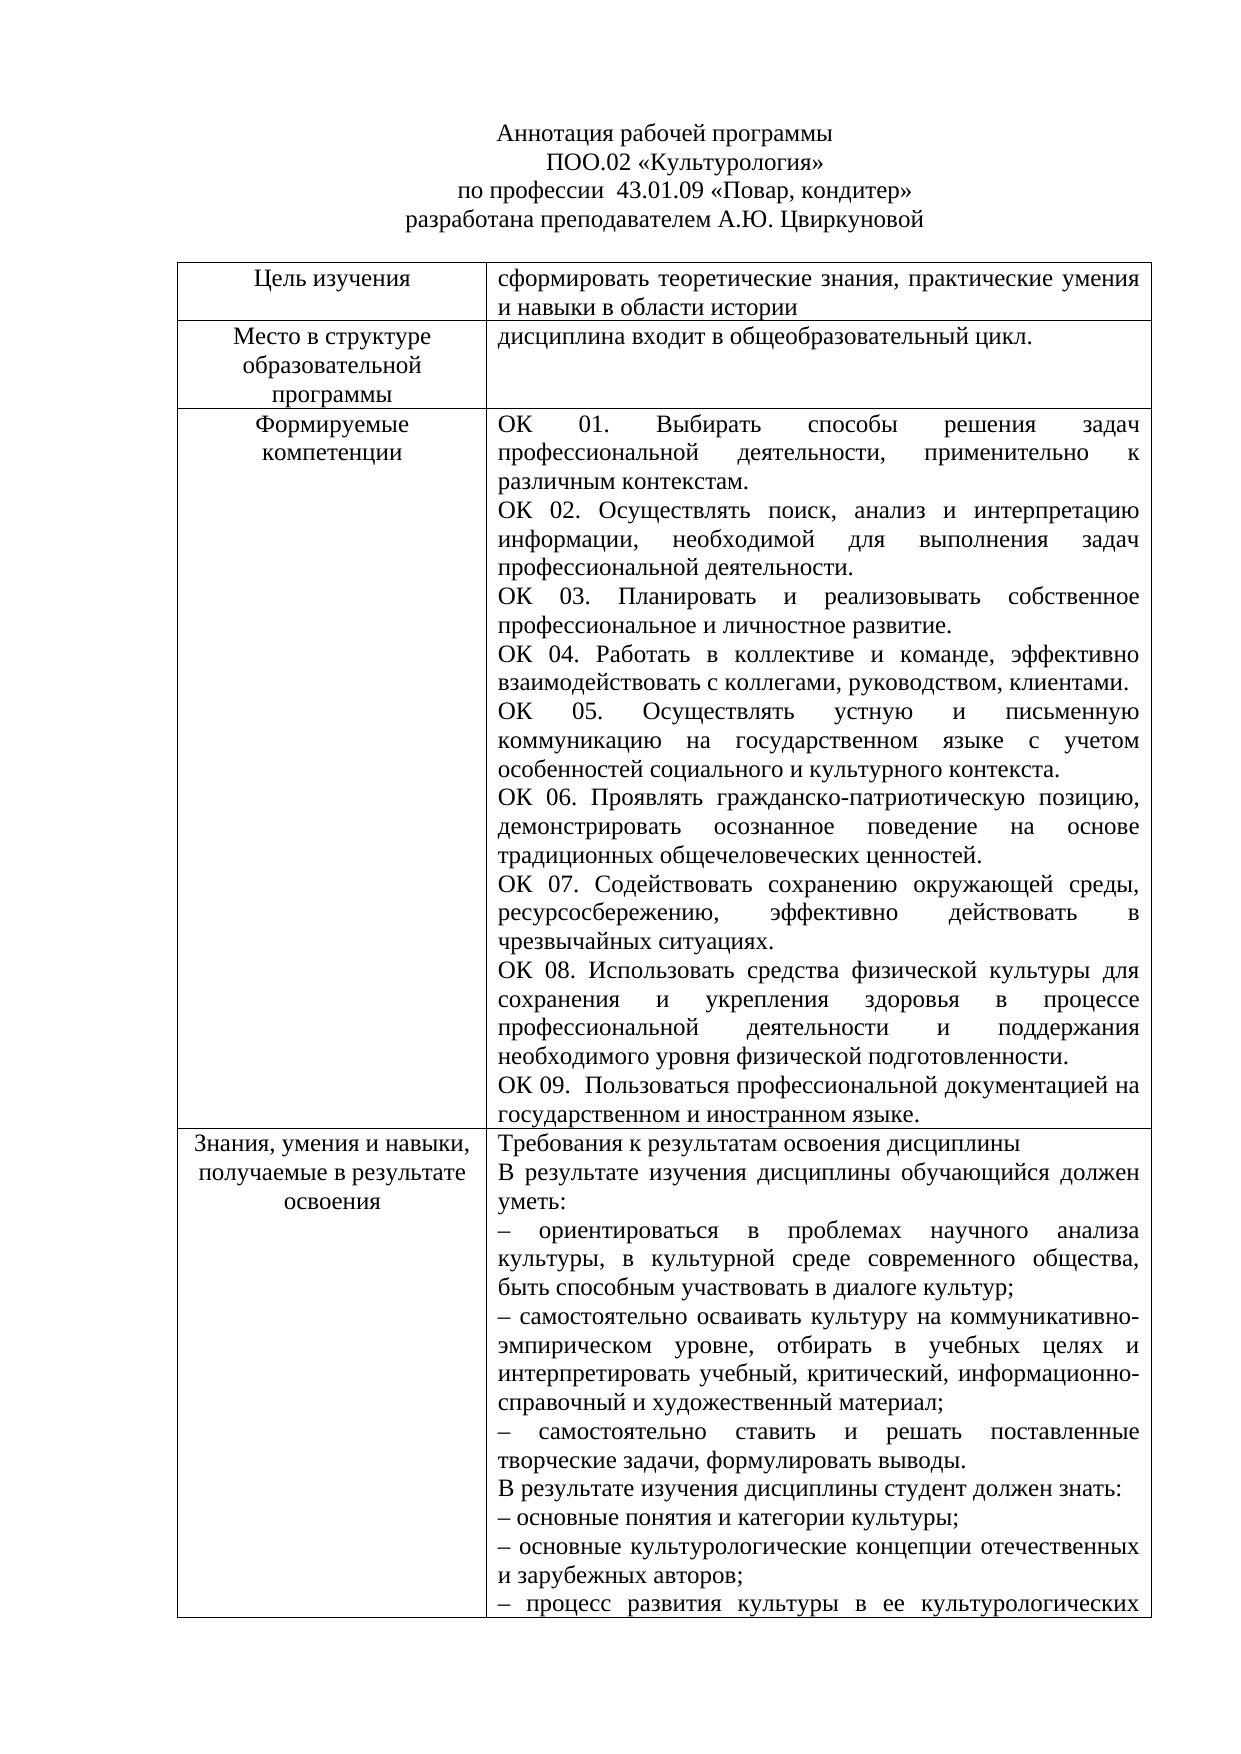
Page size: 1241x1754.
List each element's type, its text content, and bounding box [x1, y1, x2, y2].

table_cell ОК 01. Выбирать способы решения задач профессиональной деятельности, применительно к различным контекстам. ОК 02. Осуществлять поиск, анализ и интерпретацию информации, необходимой для выполнения задач профессиональной деятельности. ОК 03. Планировать и реализовывать собственное профессиональное и личностное развитие. ОК 04. Работать в коллективе и команде, эффективно взаимодействовать с коллегами, руководством, клиентами. ОК 05. Осуществлять устную и письменную коммуникацию на государственном языке с учетом особенностей социального и культурного контекста. ОК 06. Проявлять гражданско-патриотическую позицию, демонстрировать осознанное поведение на основе традиционных общечеловеческих ценностей. ОК 07. Содействовать сохранению окружающей среды, ресурсосбережению, эффективно действовать в чрезвычайных ситуациях. ОК 08. Использовать средства физической культуры для сохранения и укрепления здоровья в процессе профессиональной деятельности и поддержания необходимого уровня физической подготовленности. ОК 09. Пользоваться профессиональной документацией на государственном и иностранном языке. [487, 409, 1151, 1127]
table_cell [178, 1129, 486, 1617]
table_cell дисциплина входит в общеобразовательный цикл. [487, 321, 1151, 408]
table_header сформировать теоретические знания, практические умения и навыки в области истории [487, 263, 1151, 320]
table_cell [487, 1129, 1151, 1617]
table_cell Место в структуре образовательной программы [178, 321, 486, 408]
text разработана преподавателем А.Ю. Цвиркуновой [177, 204, 1152, 233]
text Аннотация рабочей программы [177, 118, 1152, 147]
table_cell Формируемые компетенции [178, 409, 486, 1127]
table_header Цель изучения [178, 263, 486, 320]
table_header ПОО.02 «Культурология» по профессии 43.01.09 «Повар, кондитер» [177, 147, 1192, 204]
